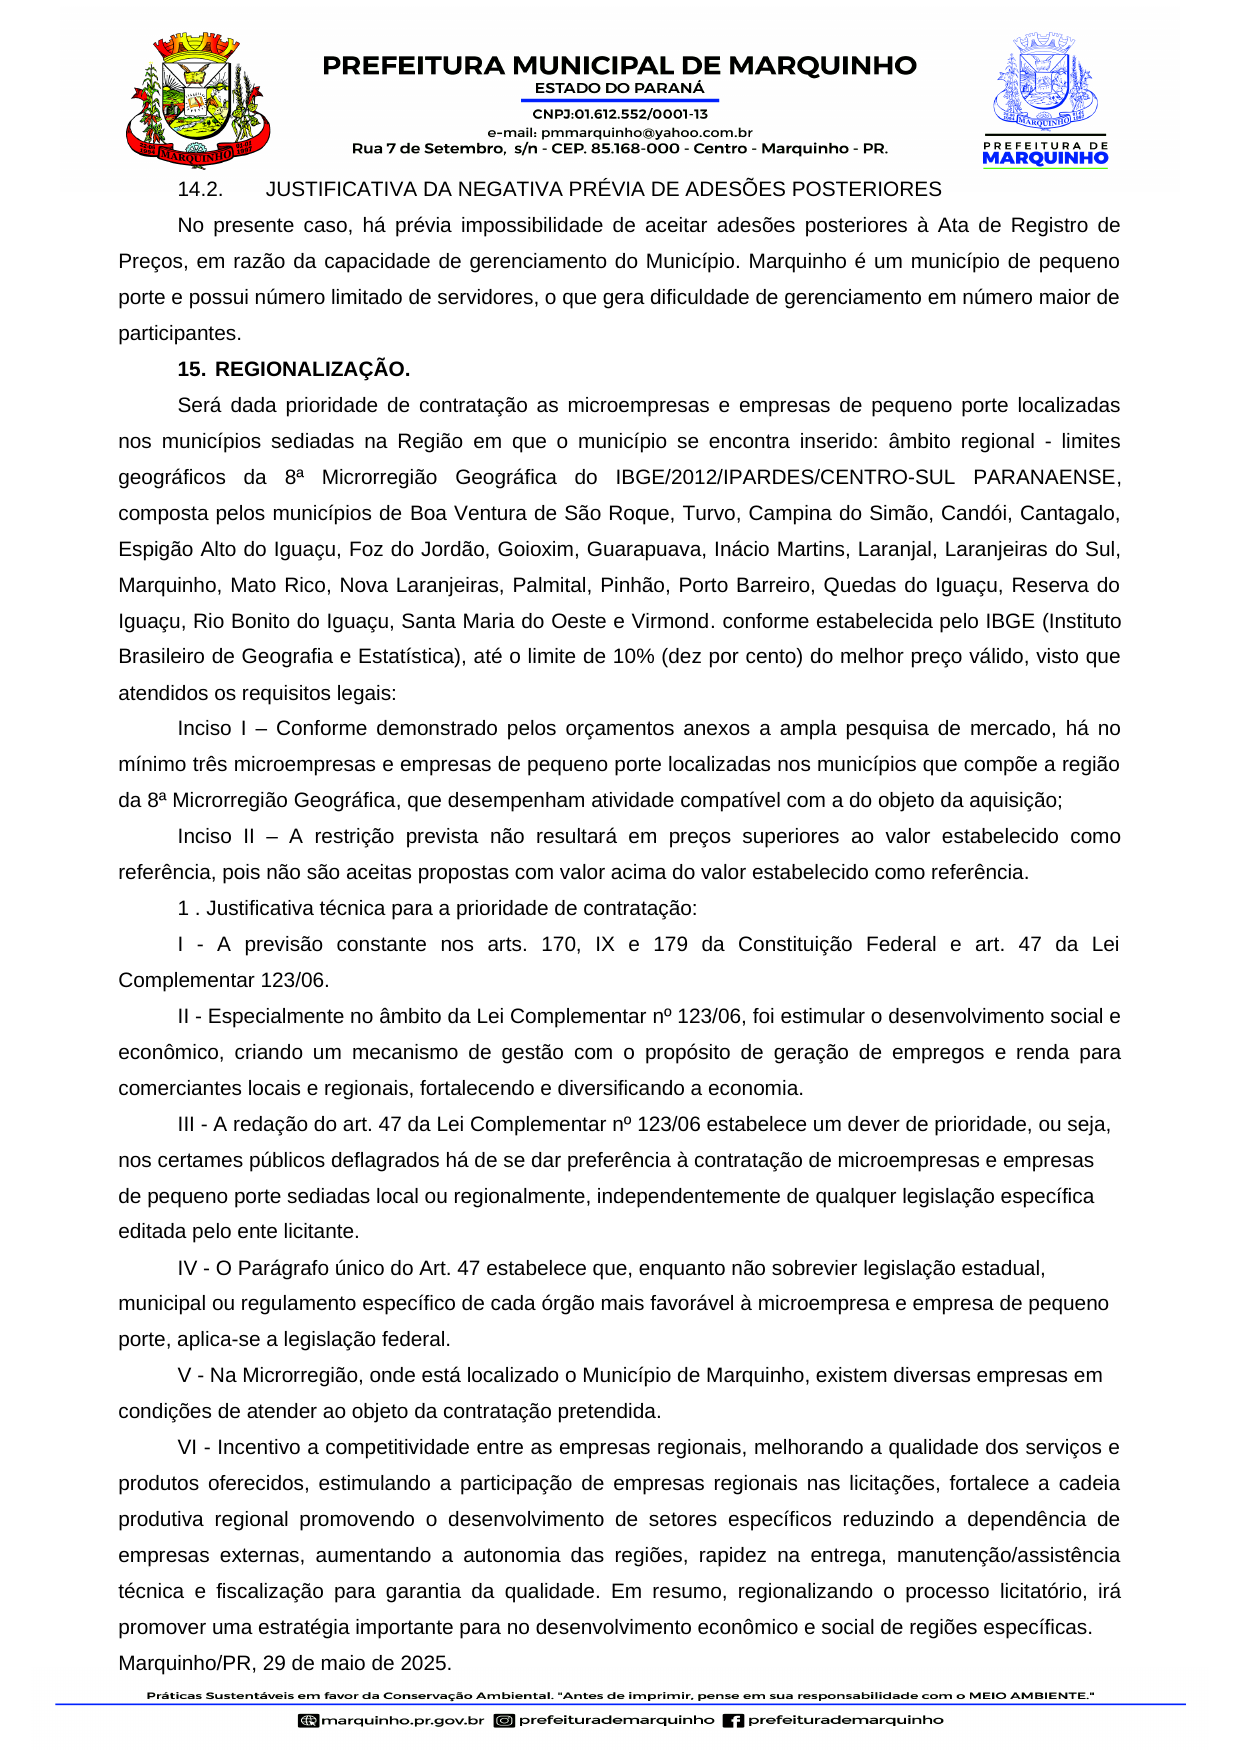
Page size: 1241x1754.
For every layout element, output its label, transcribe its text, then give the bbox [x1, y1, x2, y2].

list II - Especialmente no âmbito da Lei Complementar nº 123/06, foi estimular o desenvolvimento social e econômico, criando um mecanismo de gestão com o propósito de geração de empregos e renda para comerciantes locais e regionais, fortalecendo e diversificando a economia. [118, 1004, 1122, 1099]
text Marquinho/PR, 29 de maio de 2025. [118, 1651, 1122, 1674]
list 1 . Justificativa técnica para a prioridade de contratação: [118, 896, 1122, 920]
list Inciso I – Conforme demonstrado pelos orçamentos anexos a ampla pesquisa de mercado, há no mínimo três microempresas e empresas de pequeno porte localizadas nos municípios que compõe a região da 8ª Microrregião Geográfica, que desempenham atividade compatível com a do objeto da aquisição; [118, 716, 1122, 812]
picture [31, 1667, 1210, 1750]
list Será dada prioridade de contratação as microempresas e empresas de pequeno porte localizadas nos municípios sediadas na Região em que o município se encontra inserido: âmbito regional - limites geográficos da 8ª Microrregião Geográfica do IBGE/2012/IPARDES/CENTRO-SUL PARANAENSE, composta pelos municípios de Boa Ventura de São Roque, Turvo, Campina do Simão, Candói, Cantagalo, Espigão Alto do Iguaçu, Foz do Jordão, Goioxim, Guarapuava, Inácio Martins, Laranjal, Laranjeiras do Sul, Marquinho, Mato Rico, Nova Laranjeiras, Palmital, Pinhão, Porto Barreiro, Quedas do Iguaçu, Reserva do Iguaçu, Rio Bonito do Iguaçu, Santa Maria do Oeste e Virmond. conforme estabelecida pelo IBGE (Instituto Brasileiro de Geografia e Estatística), até o limite de 10% (dez por cento) do melhor preço válido, visto que atendidos os requisitos legais: [118, 393, 1122, 704]
list VI - Incentivo a competitividade entre as empresas regionais, melhorando a qualidade dos serviços e produtos oferecidos, estimulando a participação de empresas regionais nas licitações, fortalece a cadeia produtiva regional promovendo o desenvolvimento de setores específicos reduzindo a dependência de empresas externas, aumentando a autonomia das regiões, rapidez na entrega, manutenção/assistência técnica e fiscalização para garantia da qualidade. Em resumo, regionalizando o processo licitatório, irá promover uma estratégia importante para no desenvolvimento econômico e social de regiões específicas. [118, 1435, 1122, 1639]
list REGIONALIZAÇÃO. [177, 357, 1122, 381]
text V - Na Microrregião, onde está localizado o Município de Marquinho, existem diversas empresas em condições de atender ao objeto da contratação pretendida. [118, 1363, 1122, 1423]
list JUSTIFICATIVA DA NEGATIVA PRÉVIA DE ADESÕES POSTERIORES [118, 177, 1122, 201]
text III - A redação do art. 47 da Lei Complementar nº 123/06 estabelece um dever de prioridade, ou seja, nos certames públicos deflagrados há de se dar preferência à contratação de microempresas e empresas de pequeno porte sediadas local ou regionalmente, independentemente de qualquer legislação específica editada pelo ente licitante. [118, 1112, 1115, 1243]
list No presente caso, há prévia impossibilidade de aceitar adesões posteriores à Ata de Registro de Preços, em razão da capacidade de gerenciamento do Município. Marquinho é um município de pequeno porte e possui número limitado de servidores, o que gera dificuldade de gerenciamento em número maior de participantes. [118, 213, 1122, 345]
list Inciso II – A restrição prevista não resultará em preços superiores ao valor estabelecido como referência, pois não são aceitas propostas com valor acima do valor estabelecido como referência. [118, 824, 1122, 884]
picture [59, 6, 1180, 192]
list I - A previsão constante nos arts. 170, IX e 179 da Constituição Federal e art. 47 da Lei Complementar 123/06. [118, 932, 1122, 992]
text IV - O Parágrafo único do Art. 47 estabelece que, enquanto não sobrevier legislação estadual, municipal ou regulamento específico de cada órgão mais favorável à microempresa e empresa de pequeno porte, aplica-se a legislação federal. [118, 1255, 1122, 1351]
